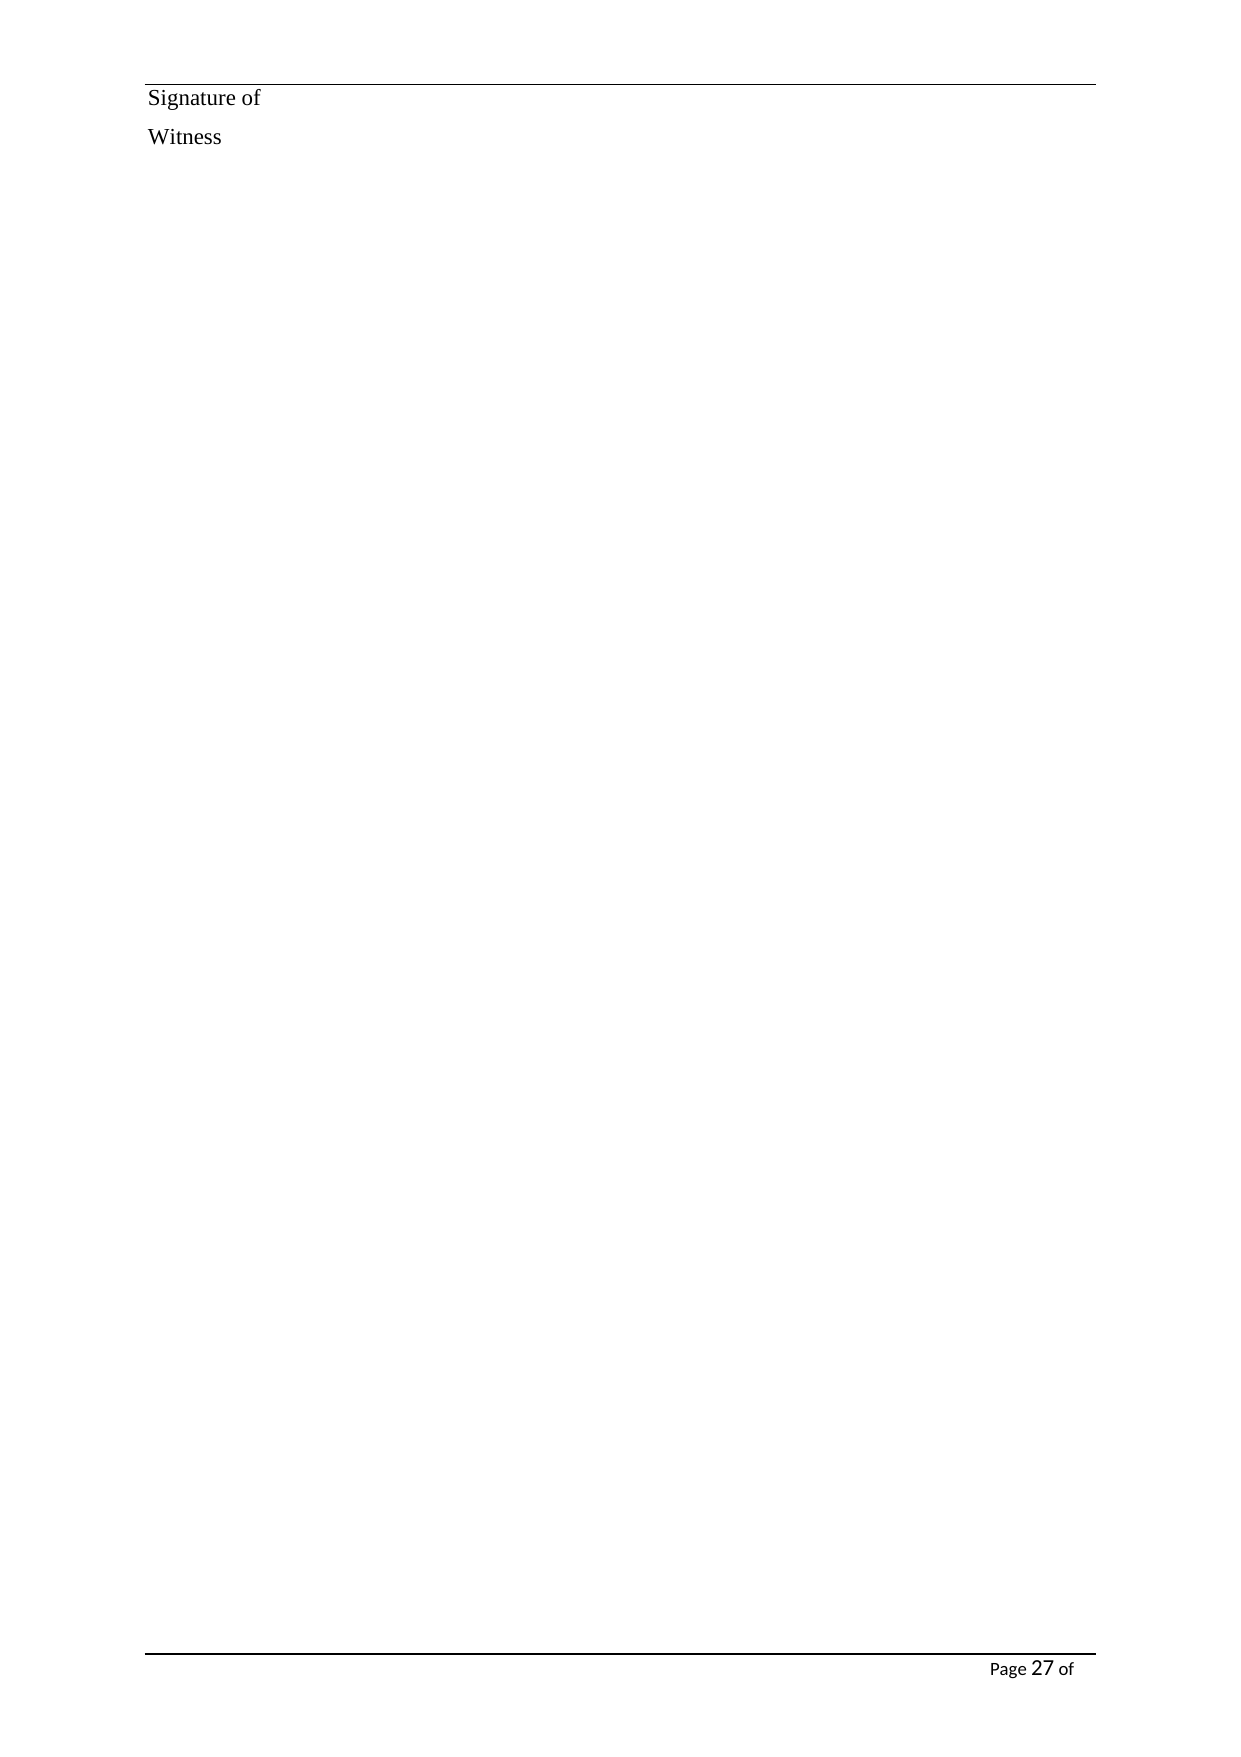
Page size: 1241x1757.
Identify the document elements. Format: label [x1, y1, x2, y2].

text [148, 84, 340, 149]
